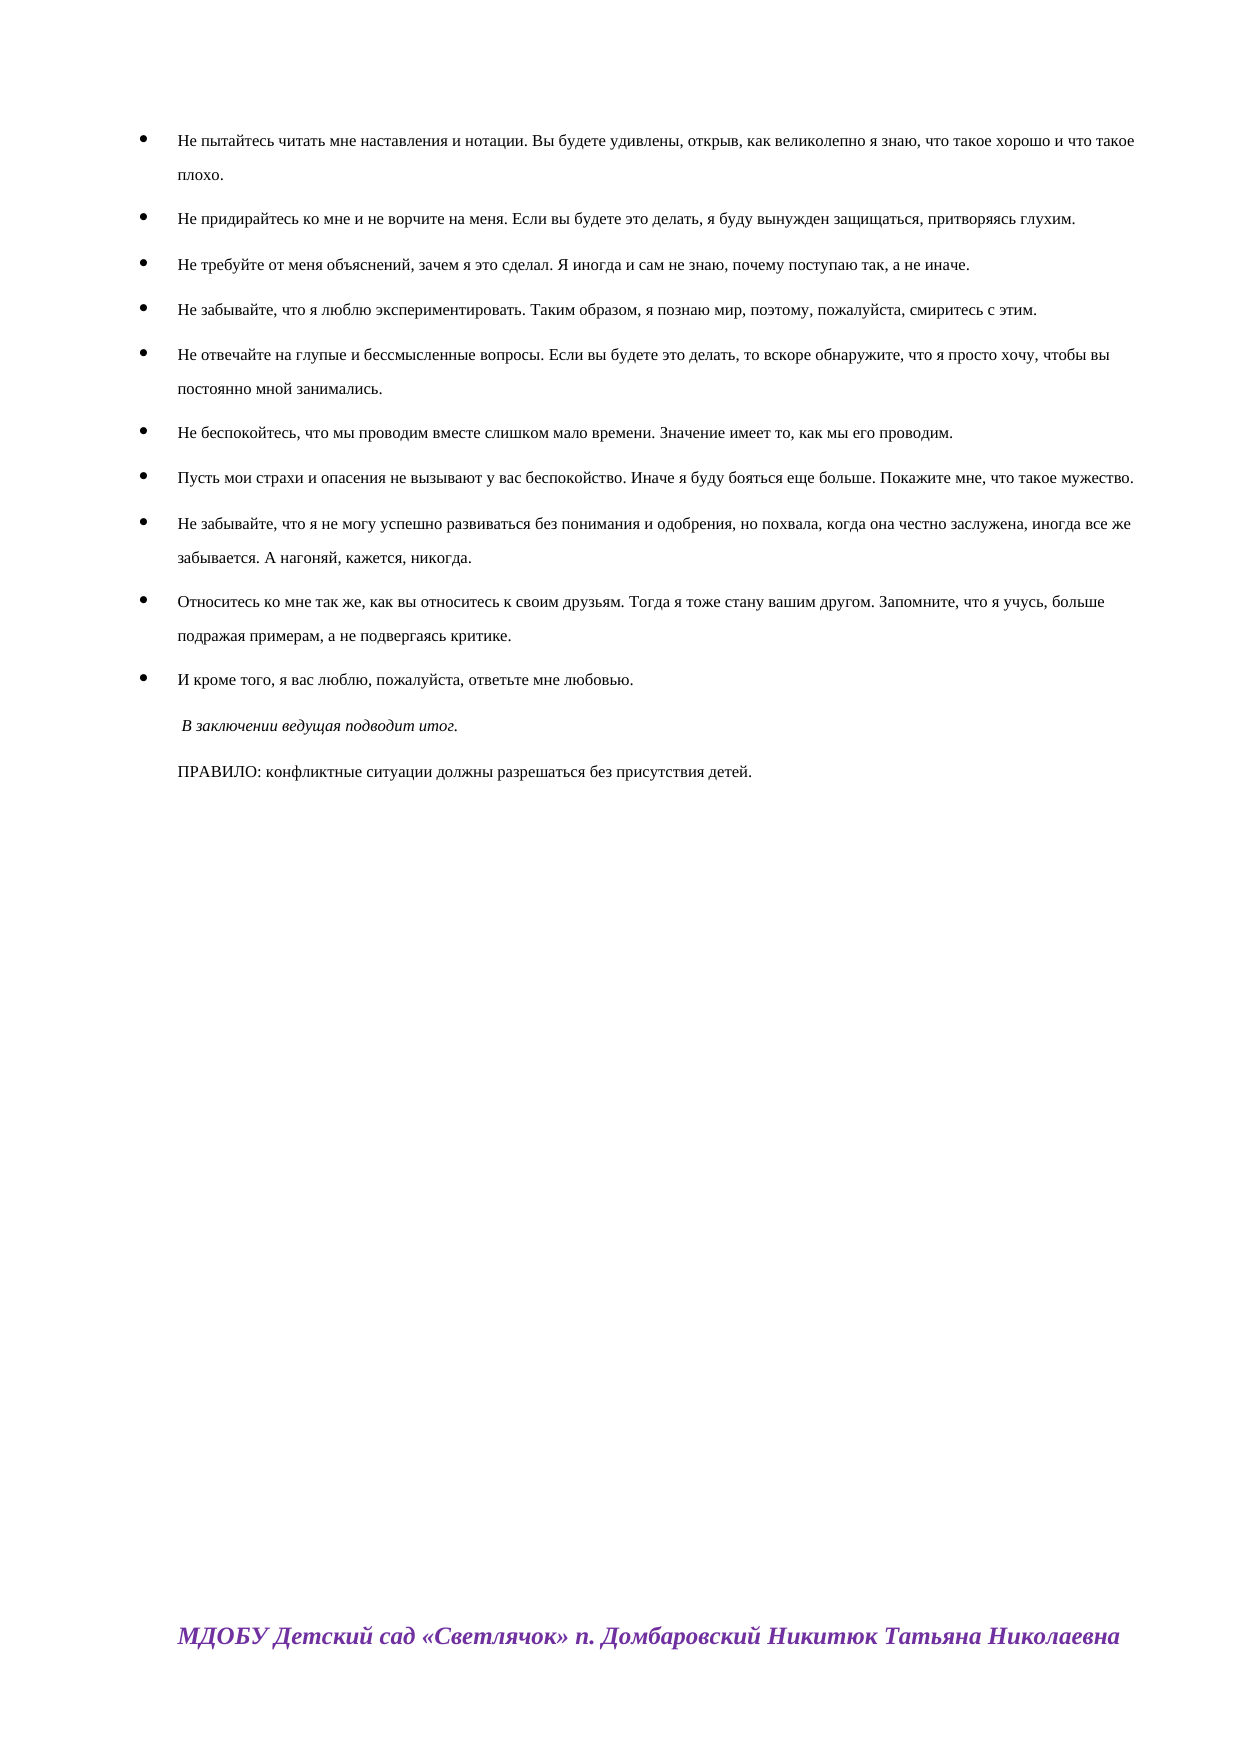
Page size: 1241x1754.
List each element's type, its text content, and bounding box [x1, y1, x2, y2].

list И кроме того, я вас люблю, пожалуйста, ответьте мне любовью. [140, 657, 1152, 690]
text В заключении ведущая подводит итог. [177, 702, 1152, 735]
list Не забывайте, что я люблю экспериментировать. Таким образом, я познаю мир, поэтому, пожалуйста, смиритесь с этим. [140, 287, 1152, 320]
list Не требуйте от меня объяснений, зачем я это сделал. Я иногда и сам не знаю, почему поступаю так, а не иначе. [140, 242, 1152, 274]
list Не придирайтесь ко мне и не ворчите на меня. Если вы будете это делать, я буду вынужден защищаться, притворяясь глухим. [140, 196, 1152, 229]
text ПРАВИЛО: конфликтные ситуации должны разрешаться без присутствия детей. [177, 748, 1152, 781]
list Не забывайте, что я не могу успешно развиваться без понимания и одобрения, но похвала, когда она честно заслужена, иногда все же забывается. А нагоняй, кажется, никогда. [140, 501, 1152, 567]
list Не отвечайте на глупые и бессмысленные вопросы. Если вы будете это делать, то вскоре обнаружите, что я просто хочу, чтобы вы постоянно мной занимались. [140, 332, 1152, 398]
list Относитесь ко мне так же, как вы относитесь к своим друзьям. Тогда я тоже стану вашим другом. Запомните, что я учусь, больше подражая примерам, а не подвергаясь критике. [140, 579, 1152, 645]
list Пусть мои страхи и опасения не вызывают у вас беспокойство. Иначе я буду бояться еще больше. Покажите мне, что такое мужество. [140, 456, 1152, 488]
list Не беспокойтесь, что мы проводим вместе слишком мало времени. Значение имеет то, как мы его проводим. [140, 410, 1152, 443]
list Не пытайтесь читать мне наставления и нотации. Вы будете удивлены, открыв, как великолепно я знаю, что такое хорошо и что такое плохо. [140, 118, 1152, 184]
